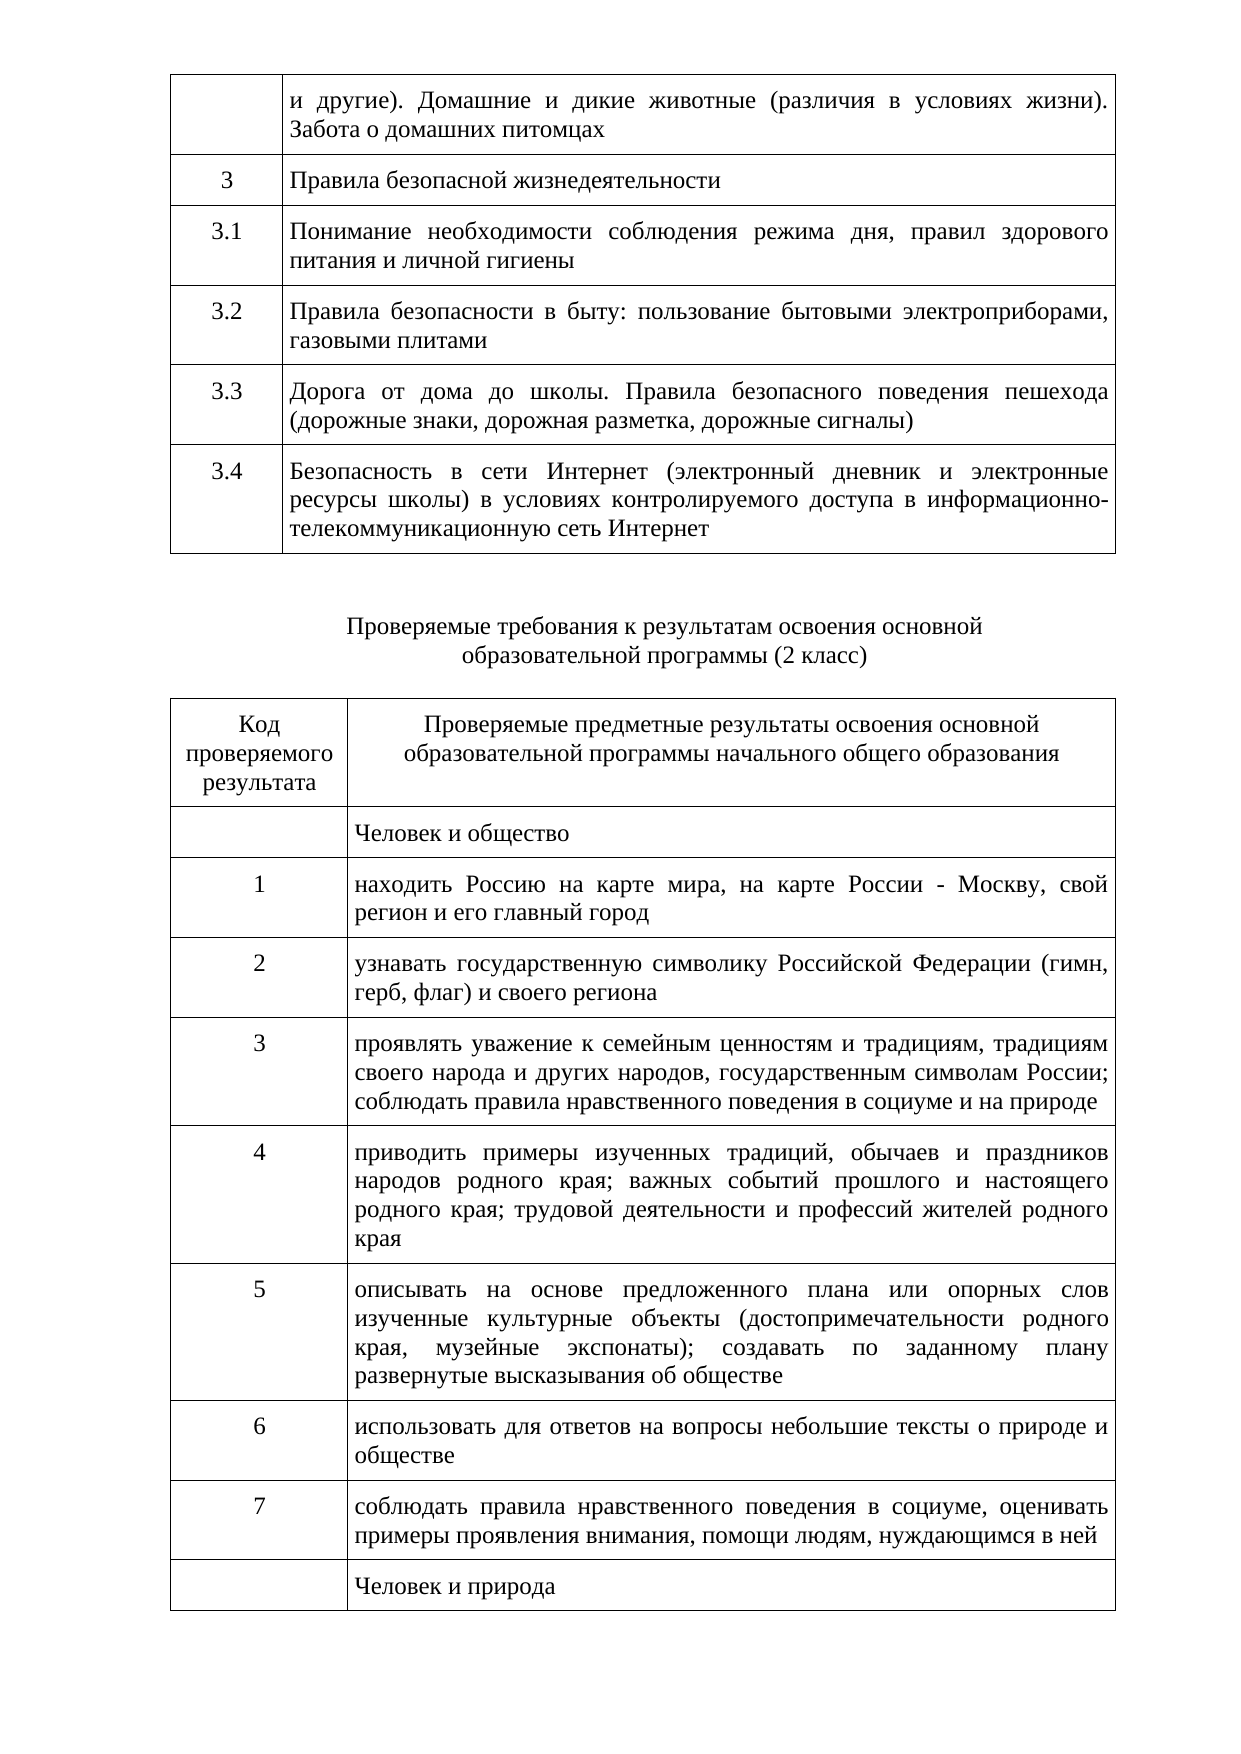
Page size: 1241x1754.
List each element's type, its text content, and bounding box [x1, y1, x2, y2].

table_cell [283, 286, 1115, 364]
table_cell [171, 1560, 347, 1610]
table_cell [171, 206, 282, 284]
text образовательной программы (2 класс) [177, 640, 1152, 669]
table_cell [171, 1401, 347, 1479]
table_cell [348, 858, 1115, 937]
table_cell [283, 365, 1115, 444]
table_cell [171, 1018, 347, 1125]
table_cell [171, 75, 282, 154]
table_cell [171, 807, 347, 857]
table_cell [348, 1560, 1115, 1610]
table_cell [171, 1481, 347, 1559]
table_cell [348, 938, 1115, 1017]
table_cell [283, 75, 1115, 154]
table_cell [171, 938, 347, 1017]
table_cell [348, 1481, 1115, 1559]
text Проверяемые требования к результатам освоения основной [177, 611, 1152, 640]
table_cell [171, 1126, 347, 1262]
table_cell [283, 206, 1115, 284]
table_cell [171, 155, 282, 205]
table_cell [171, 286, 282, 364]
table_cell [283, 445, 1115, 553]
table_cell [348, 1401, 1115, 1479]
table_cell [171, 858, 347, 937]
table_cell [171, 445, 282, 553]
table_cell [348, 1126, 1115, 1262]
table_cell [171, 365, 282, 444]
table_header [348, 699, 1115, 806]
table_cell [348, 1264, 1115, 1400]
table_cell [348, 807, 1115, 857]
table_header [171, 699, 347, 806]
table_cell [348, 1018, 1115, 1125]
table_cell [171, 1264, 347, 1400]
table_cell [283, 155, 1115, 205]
